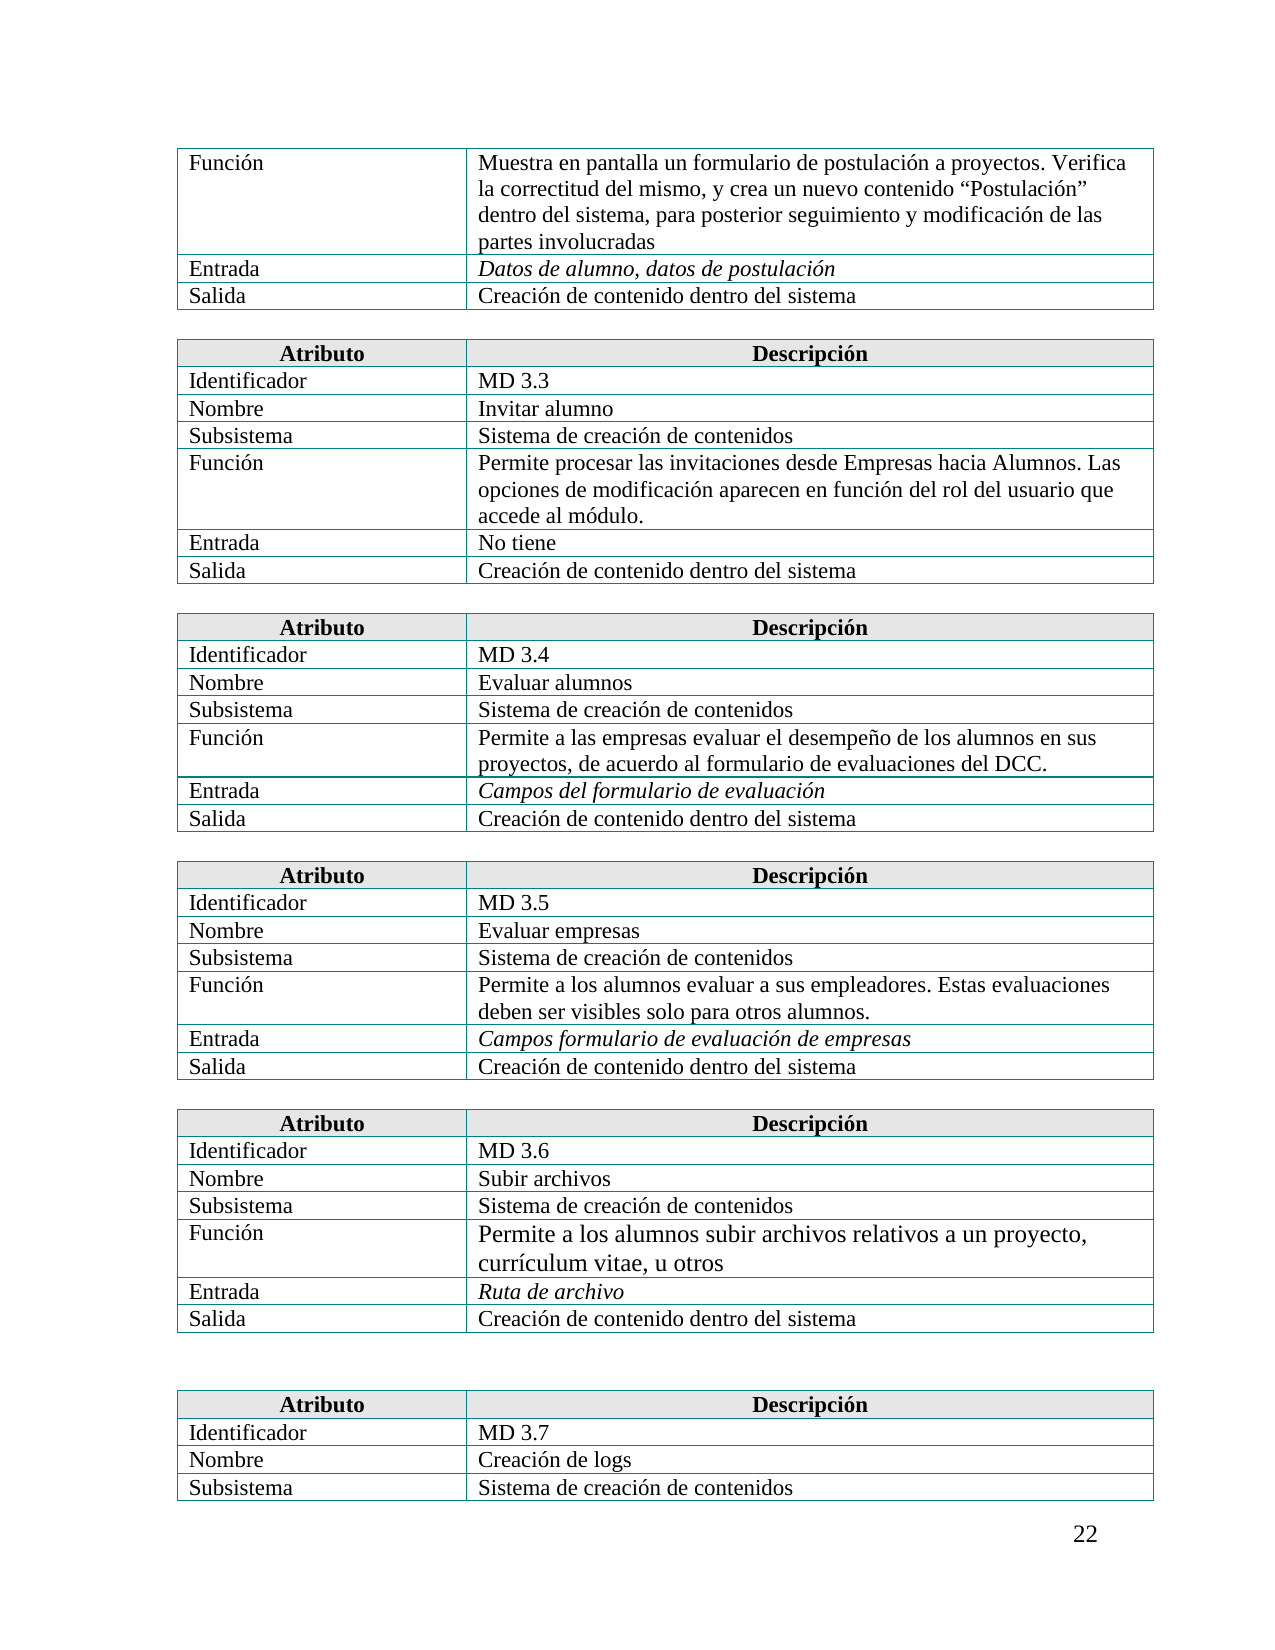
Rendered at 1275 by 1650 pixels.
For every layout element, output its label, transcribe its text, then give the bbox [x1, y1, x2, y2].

table_cell Subir archivos [467, 1165, 1153, 1191]
table_cell Subsistema [178, 696, 466, 723]
table_cell Salida [178, 557, 466, 583]
table_cell Sistema de creación de contenidos [467, 422, 1153, 448]
table_header Descripción [467, 862, 1153, 888]
table_header Descripción [467, 1391, 1153, 1418]
table_cell Permite a los alumnos subir archivos relativos a un proyecto, currículum vitae, u otros [467, 1220, 1153, 1277]
table_cell Invitar alumno [467, 395, 1153, 421]
table_header Atributo [178, 1110, 466, 1136]
table_cell Nombre [178, 1446, 466, 1472]
table_cell Función [178, 724, 466, 776]
table_cell Función [178, 149, 466, 254]
table_cell Sistema de creación de contenidos [467, 696, 1153, 723]
table_cell Creación de contenido dentro del sistema [467, 557, 1153, 583]
table_cell MD 3.6 [467, 1137, 1153, 1164]
table_cell Subsistema [178, 1474, 466, 1500]
table_cell Entrada [178, 255, 466, 282]
table_cell Salida [178, 1053, 466, 1079]
table_cell Sistema de creación de contenidos [467, 1192, 1153, 1218]
table_cell No tiene [467, 530, 1153, 556]
table_cell Salida [178, 283, 466, 309]
table_cell Identificador [178, 367, 466, 393]
table_cell MD 3.4 [467, 641, 1153, 668]
table_cell Subsistema [178, 1192, 466, 1218]
table_cell Identificador [178, 889, 466, 916]
table_cell Evaluar alumnos [467, 669, 1153, 695]
table_cell Creación de contenido dentro del sistema [467, 1053, 1153, 1079]
table_header Atributo [178, 862, 466, 888]
table_cell Campos formulario de evaluación de empresas [467, 1025, 1153, 1052]
table_cell Campos del formulario de evaluación [467, 778, 1153, 804]
table_cell Subsistema [178, 422, 466, 448]
table_cell Entrada [178, 1278, 466, 1304]
table_cell Salida [178, 805, 466, 831]
table_cell Función [178, 972, 466, 1024]
table_header Descripción [467, 340, 1153, 366]
table_cell Nombre [178, 917, 466, 943]
table_cell Sistema de creación de contenidos [467, 944, 1153, 971]
table_cell Identificador [178, 641, 466, 668]
table_header Descripción [467, 1110, 1153, 1136]
table_cell Función [178, 1220, 466, 1277]
table_cell MD 3.7 [467, 1419, 1153, 1445]
table_cell MD 3.3 [467, 367, 1153, 393]
table_cell Permite procesar las invitaciones desde Empresas hacia Alumnos. Las opciones de modificación aparecen en función del rol del usuario que accede al módulo. [467, 449, 1153, 528]
table_header Atributo [178, 1391, 466, 1418]
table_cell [467, 1305, 1153, 1332]
table_cell Nombre [178, 669, 466, 695]
table_cell Ruta de archivo [467, 1278, 1153, 1304]
table_cell Identificador [178, 1137, 466, 1164]
table_cell Creación de contenido dentro del sistema [467, 805, 1153, 831]
table_cell Permite a los alumnos evaluar a sus empleadores. Estas evaluaciones deben ser visibles solo para otros alumnos. [467, 972, 1153, 1024]
table_cell Función [178, 449, 466, 528]
table_cell Entrada [178, 1025, 466, 1052]
table_cell Salida [178, 1305, 466, 1332]
table_cell Sistema de creación de contenidos [467, 1474, 1153, 1500]
table_cell Subsistema [178, 944, 466, 971]
table_cell Muestra en pantalla un formulario de postulación a proyectos. Verifica la correctitud del mismo, y crea un nuevo contenido “Postulación” dentro del sistema, para posterior seguimiento y modificación de las partes involucradas [467, 149, 1153, 254]
table_cell Permite a las empresas evaluar el desempeño de los alumnos en sus proyectos, de acuerdo al formulario de evaluaciones del DCC. [467, 724, 1153, 776]
table_header Atributo [178, 614, 466, 640]
table_cell Evaluar empresas [467, 917, 1153, 943]
table_cell Identificador [178, 1419, 466, 1445]
table_cell Nombre [178, 1165, 466, 1191]
table_cell Creación de logs [467, 1446, 1153, 1472]
table_cell Creación de contenido dentro del sistema [467, 283, 1153, 309]
table_cell MD 3.5 [467, 889, 1153, 916]
table_header Atributo [178, 340, 466, 366]
table_cell Entrada [178, 530, 466, 556]
table_header Descripción [467, 614, 1153, 640]
table_cell Datos de alumno, datos de postulación [467, 255, 1153, 282]
table_cell Entrada [178, 778, 466, 804]
table_cell Nombre [178, 395, 466, 421]
